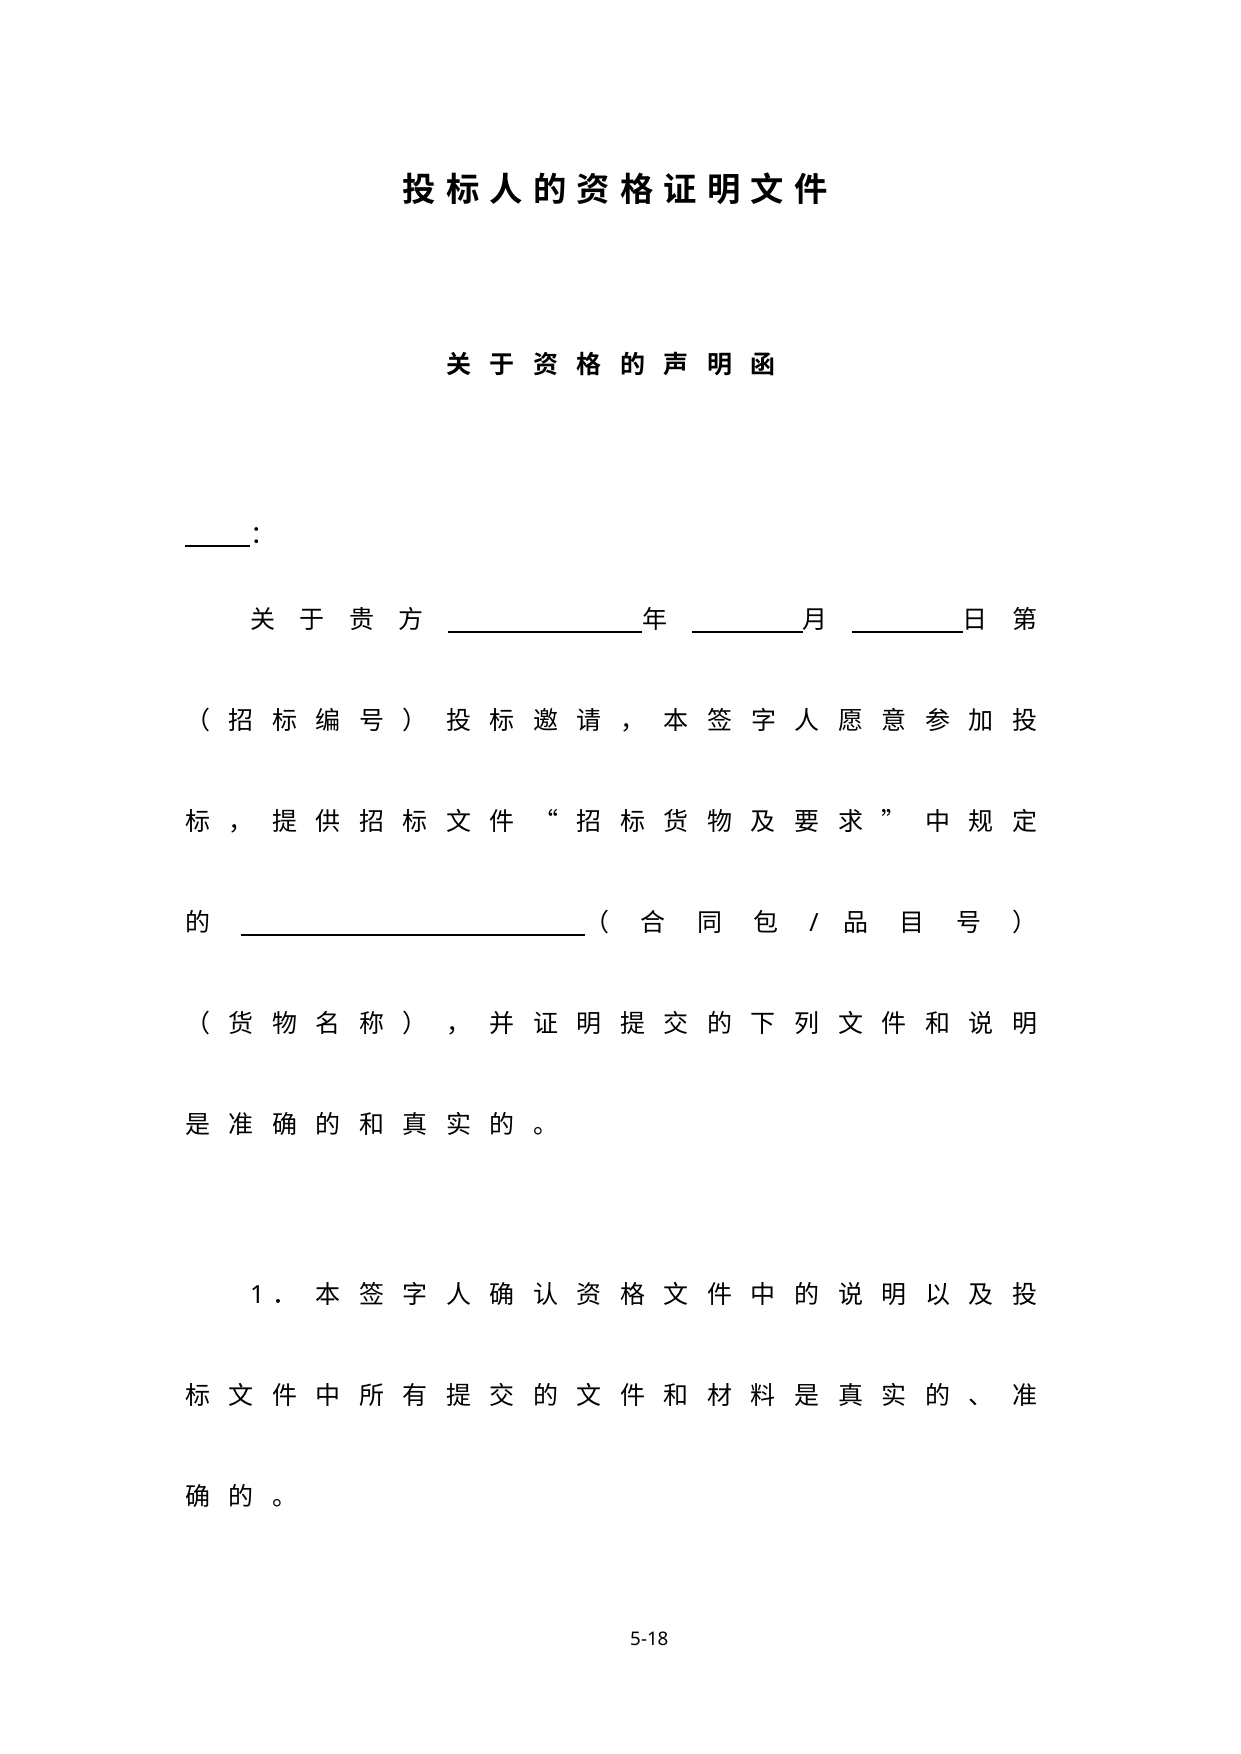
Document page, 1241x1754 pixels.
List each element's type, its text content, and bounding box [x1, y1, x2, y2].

text 关于贵方 年 月 日第 （招标编号）投标邀请，本签字人愿意参加投标，提供招标文件“招标货物及要求”中规定的 （合同包/品目号） （货物名称），并证明提交的下列文件和说明是准确的和真实的。 [185, 584, 1056, 1156]
text ： [185, 499, 1056, 566]
text 1．本签字人确认资格文件中的说明以及投标文件中所有提交的文件和材料是真实的、准确的。 [185, 1259, 1056, 1528]
text 关于资格的声明函 [185, 329, 1056, 396]
text 投标人的资格证明文件 [185, 153, 1056, 221]
